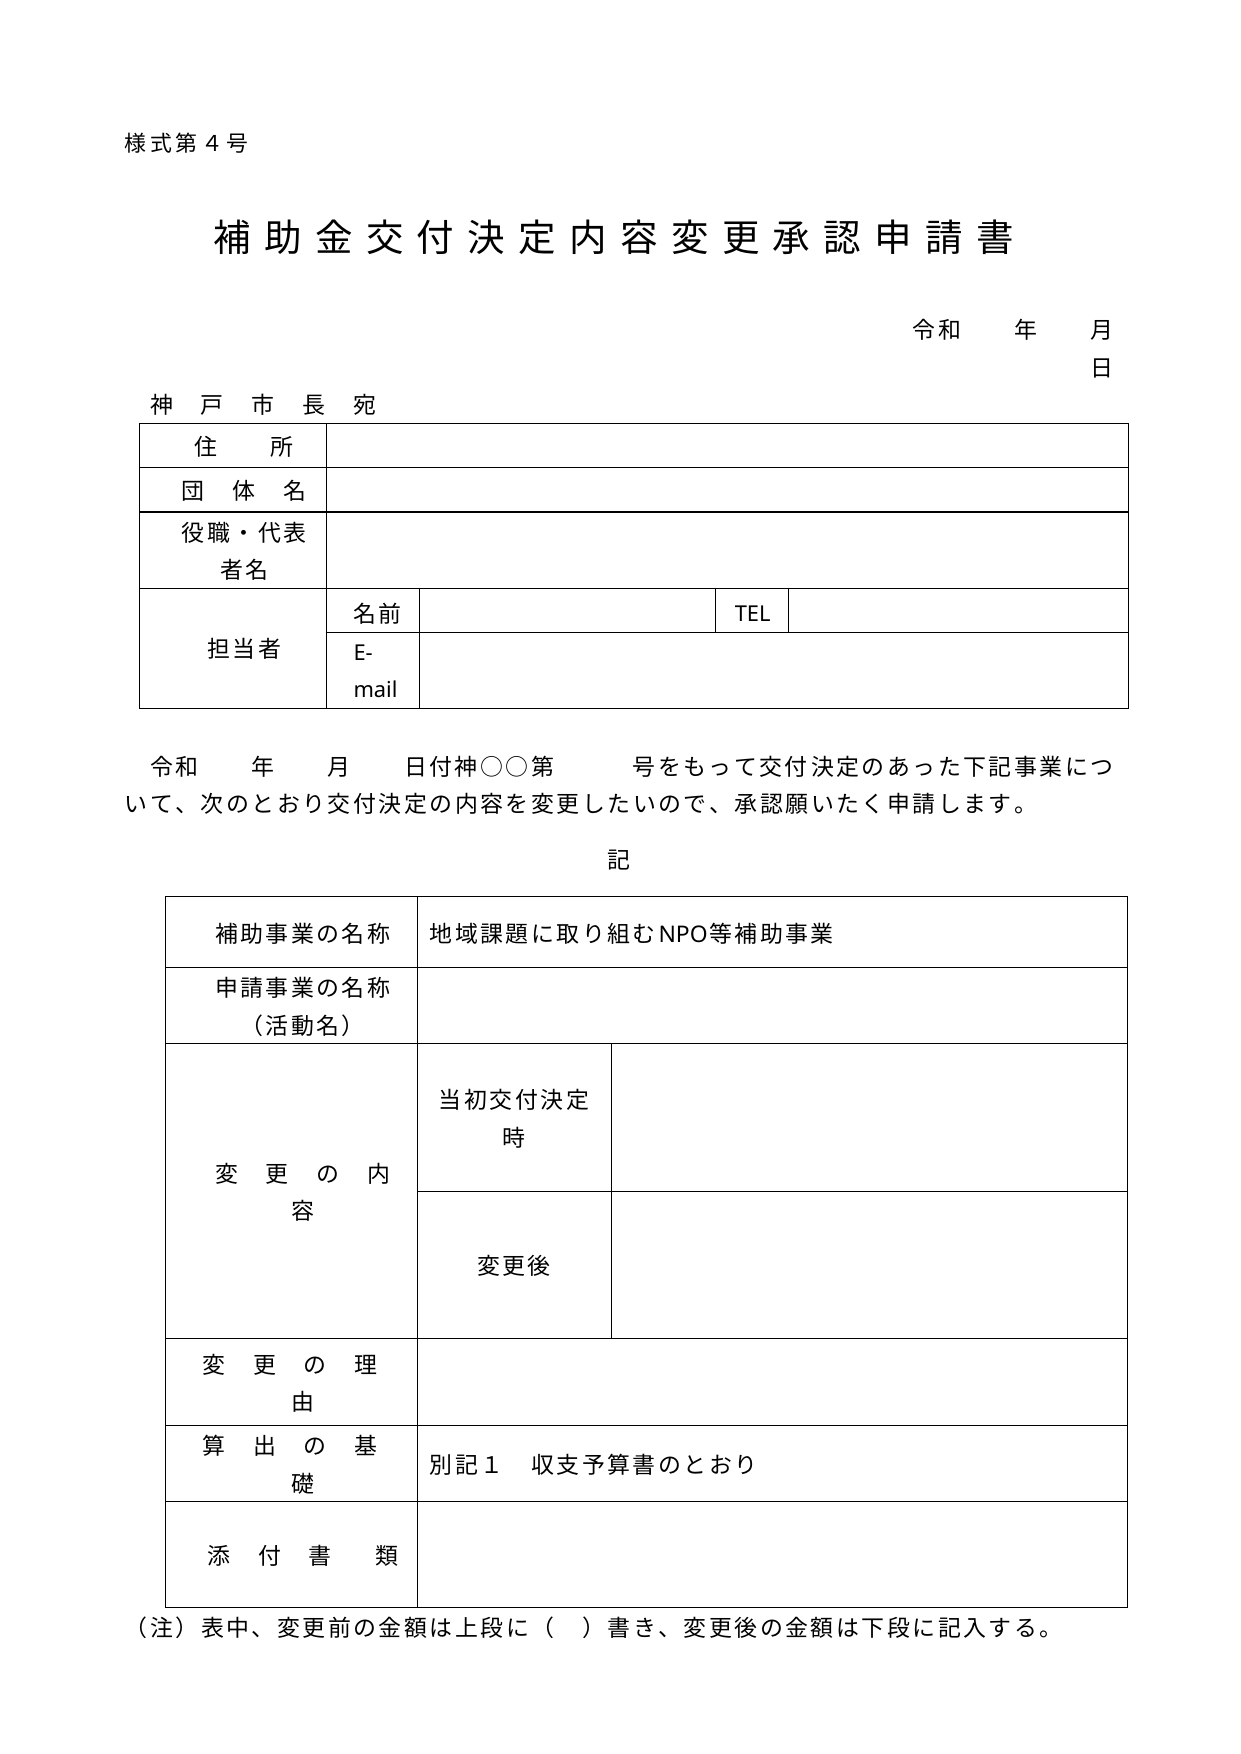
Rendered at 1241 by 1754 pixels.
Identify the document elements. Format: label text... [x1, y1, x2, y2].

table_cell [789, 589, 1128, 632]
text 令和 年 月 日付神○○第 号をもって交付決定のあった下記事業について、次のとおり交付決定の内容を変更したいので、承認願いたく申請します。 [124, 746, 1116, 821]
table_cell [420, 633, 1128, 708]
table_cell 算出の基礎 [166, 1426, 417, 1501]
table_cell [327, 468, 1128, 511]
table_cell E-mail [327, 633, 419, 708]
text 記 [124, 840, 1116, 877]
table_cell 変更の理由 [166, 1339, 417, 1425]
text （注）表中、変更前の金額は上段に（ ）書き、変更後の金額は下段に記入する。 [124, 1608, 1116, 1645]
table_cell [420, 589, 715, 632]
text 補助金交付決定内容変更承認申請書 [124, 198, 1116, 273]
text 様式第４号 [124, 123, 1116, 160]
table_cell 変更後 [418, 1192, 611, 1338]
table_cell [327, 513, 1128, 587]
table_header [327, 424, 1128, 467]
table_cell 名前 [327, 589, 419, 632]
table_cell 変 更 の 内 容 [166, 1044, 417, 1338]
table_cell [418, 1502, 1127, 1607]
table_cell 添付書類 [166, 1502, 417, 1607]
table_cell 担当者 [140, 589, 326, 708]
text 令和 年 月 日 [124, 310, 1116, 385]
table_cell [612, 1044, 1127, 1191]
table_header 住 所 [140, 424, 326, 467]
table_cell 役職・代表者名 [140, 513, 326, 587]
table_cell [418, 968, 1127, 1043]
table_cell [612, 1192, 1127, 1338]
table_cell 申請事業の名称 （活動名） [166, 968, 417, 1043]
table_header 地域課題に取り組むNPO等補助事業 [418, 897, 1127, 967]
table_cell 別記１ 収支予算書のとおり [418, 1426, 1127, 1501]
table_cell TEL [716, 589, 788, 632]
table_cell 団 体 名 [140, 468, 326, 511]
table_cell 当初交付決定時 [418, 1044, 611, 1191]
table_header 補助事業の名称 [166, 897, 417, 967]
text 神 戸 市 長 宛 [124, 385, 1116, 423]
table_cell [418, 1339, 1127, 1425]
